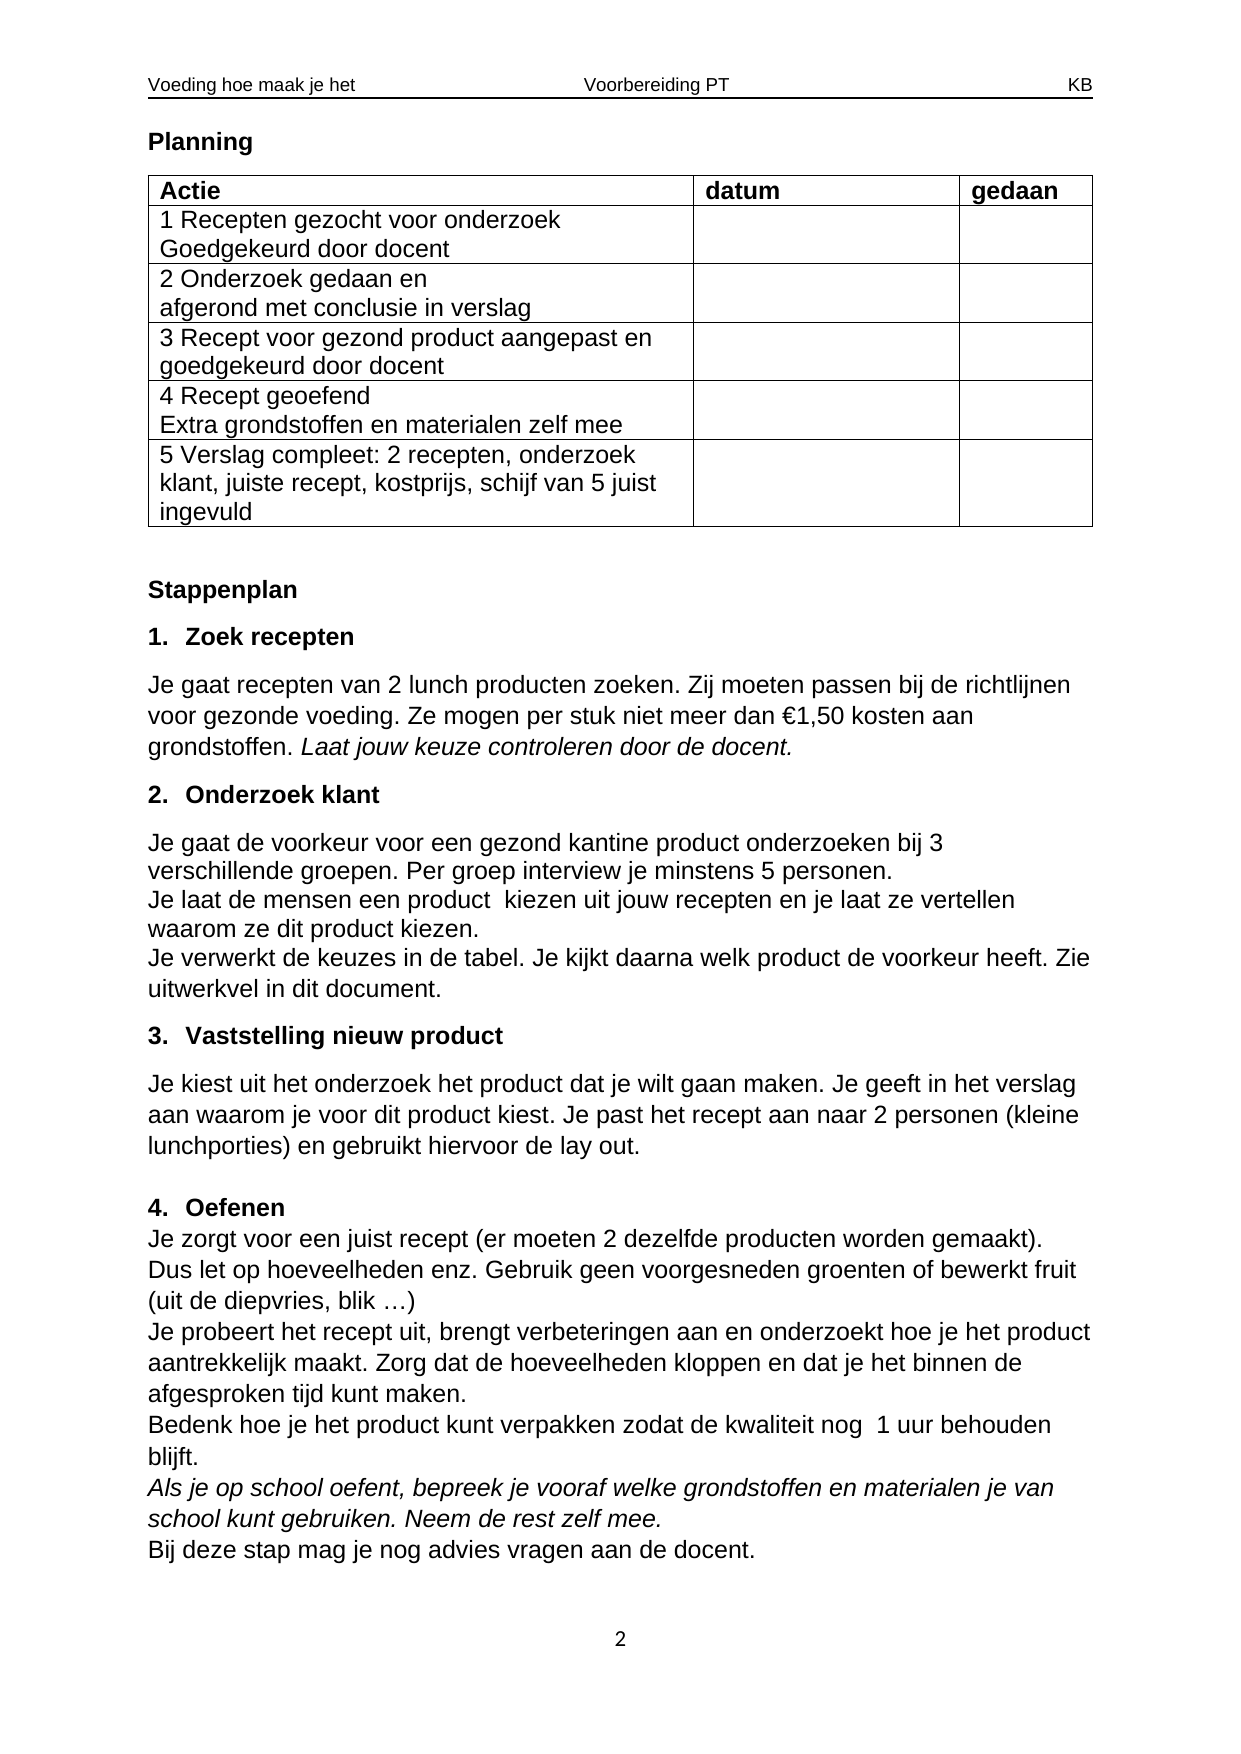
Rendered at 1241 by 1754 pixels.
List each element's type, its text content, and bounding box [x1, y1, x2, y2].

table_cell [960, 264, 1092, 322]
table_header datum [694, 176, 959, 204]
list Vaststelling nieuw product [148, 1021, 1093, 1050]
text Als je op school oefent, bepreek je vooraf welke grondstoffen en materialen je van school kunt gebruiken. Neem de rest zelf mee. [148, 1473, 1093, 1532]
table_cell 3 Recept voor gezond product aangepast en goedgekeurd door docent [149, 323, 693, 380]
text Je zorgt voor een juist recept (er moeten 2 dezelfde producten worden gemaakt). Dus let op hoeveelheden enz. Gebruik geen voorgesneden groenten of bewerkt fruit (uit de diepvries, blik …) [148, 1224, 1093, 1315]
text Je laat de mensen een product kiezen uit jouw recepten en je laat ze vertellen waarom ze dit product kiezen. [148, 885, 1093, 943]
table_cell 1 Recepten gezocht voor onderzoek Goedgekeurd door docent [149, 206, 693, 263]
table_cell 5 Verslag compleet: 2 recepten, onderzoek klant, juiste recept, kostprijs, schijf van 5 juist ingevuld [149, 440, 693, 526]
table_cell 2 Onderzoek gedaan en afgerond met conclusie in verslag [149, 264, 693, 322]
table_cell [960, 206, 1092, 263]
text Stappenplan [148, 575, 1093, 603]
table_cell [694, 381, 959, 439]
table_cell [960, 440, 1092, 526]
table_cell [694, 323, 959, 380]
text Bij deze stap mag je nog advies vragen aan de docent. [148, 1535, 1093, 1594]
table_cell 4 Recept geoefend Extra grondstoffen en materialen zelf mee [149, 381, 693, 439]
table_cell [960, 381, 1092, 439]
table_cell [694, 440, 959, 526]
list Onderzoek klant [148, 780, 1093, 809]
text Je gaat de voorkeur voor een gezond kantine product onderzoeken bij 3 verschillende groepen. Per groep interview je minstens 5 personen. [148, 828, 1093, 885]
list Zoek recepten [148, 622, 1093, 651]
text Je probeert het recept uit, brengt verbeteringen aan en onderzoekt hoe je het product aantrekkelijk maakt. Zorg dat de hoeveelheden kloppen en dat je het binnen de afgesproken tijd kunt maken. [148, 1317, 1093, 1408]
text Je kiest uit het onderzoek het product dat je wilt gaan maken. Je geeft in het verslag aan waarom je voor dit product kiest. Je past het recept aan naar 2 personen (kleine lunchporties) en gebruikt hiervoor de lay out. [148, 1069, 1093, 1160]
table_header gedaan [960, 176, 1092, 204]
table_cell [694, 206, 959, 263]
table_cell [960, 323, 1092, 380]
text Je verwerkt de keuzes in de tabel. Je kijkt daarna welk product de voorkeur heeft. Zie uitwerkvel in dit document. [148, 943, 1093, 1002]
table_header Actie [149, 176, 693, 204]
text Planning [148, 127, 1093, 156]
list Oefenen [148, 1193, 1093, 1222]
text Bedenk hoe je het product kunt verpakken zodat de kwaliteit nog 1 uur behouden blijft. [148, 1411, 1093, 1470]
text Je gaat recepten van 2 lunch producten zoeken. Zij moeten passen bij de richtlijnen voor gezonde voeding. Ze mogen per stuk niet meer dan €1,50 kosten aan grondstoffen. Laat jouw keuze controleren door de docent. [148, 670, 1093, 761]
table_cell [694, 264, 959, 322]
